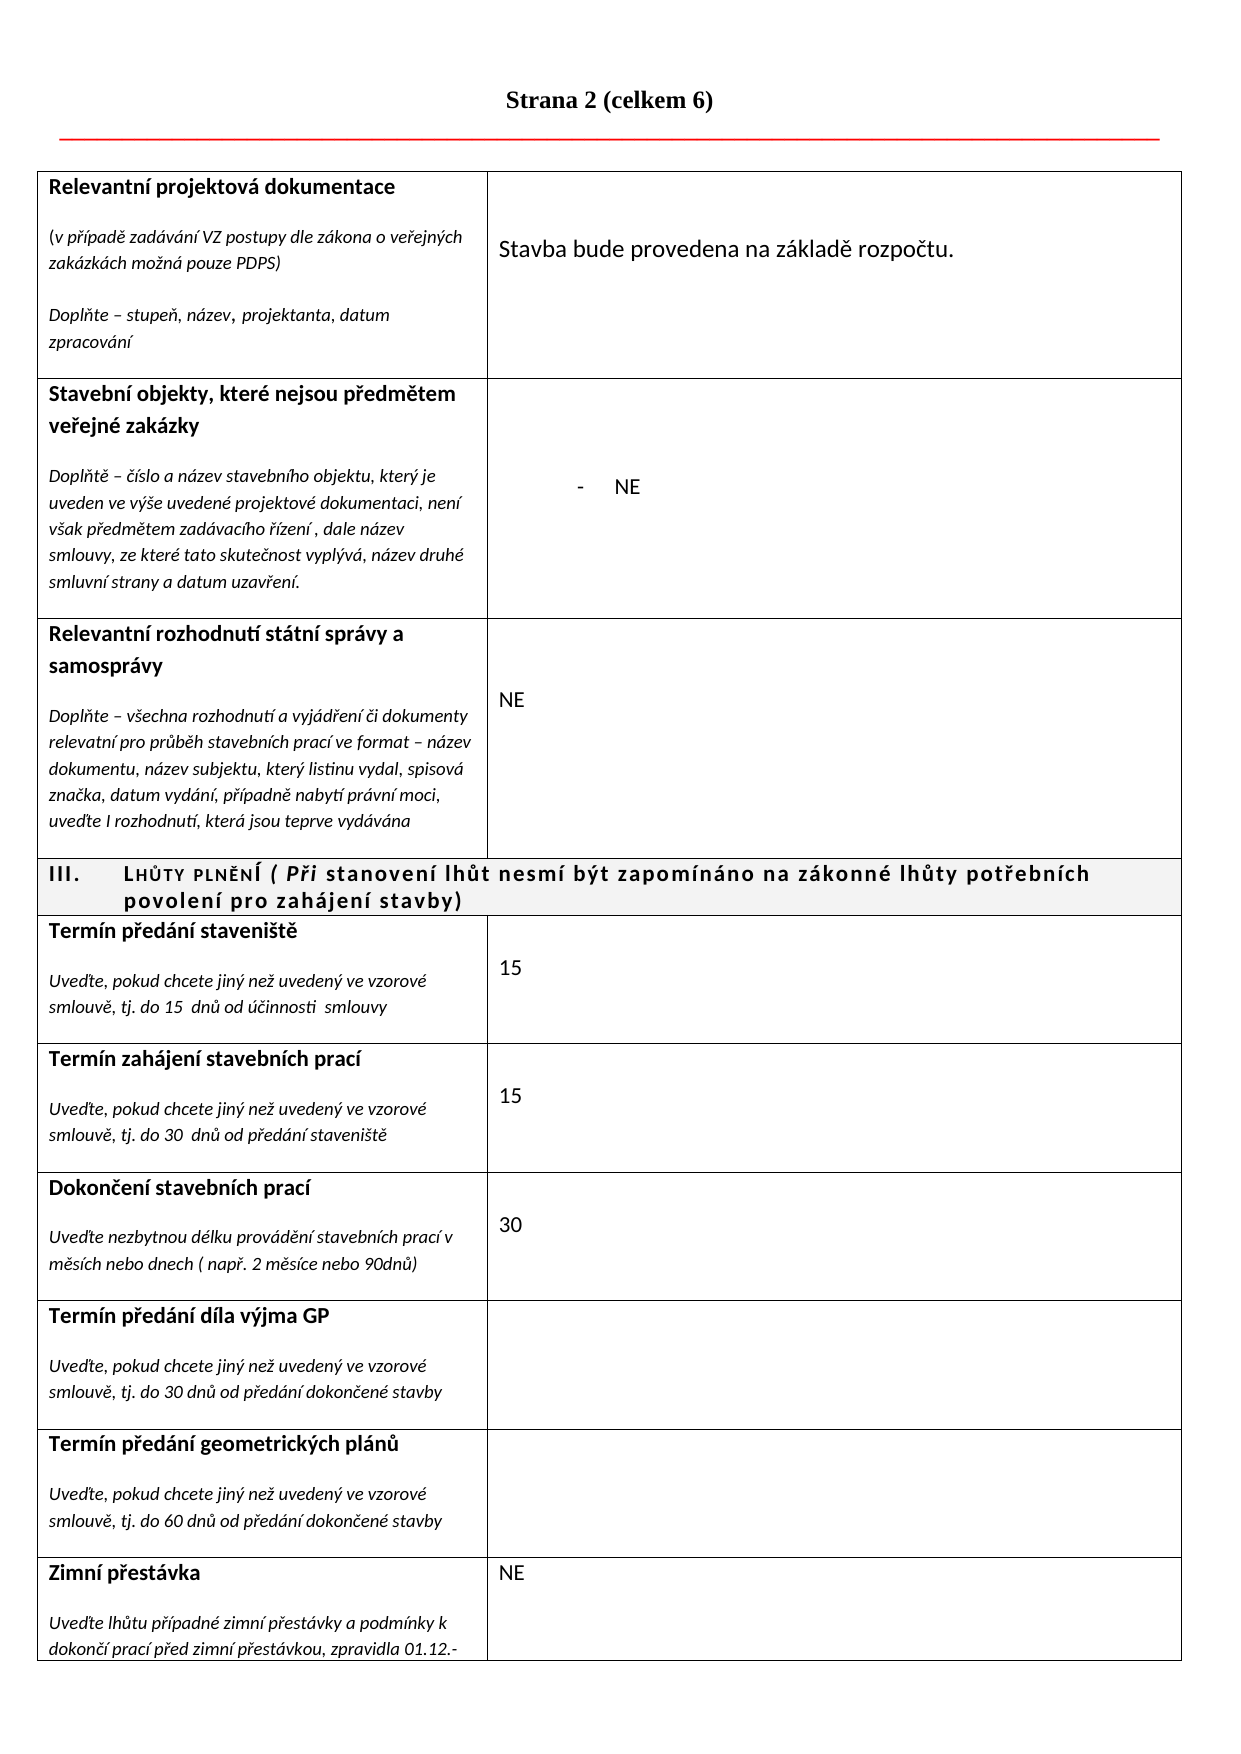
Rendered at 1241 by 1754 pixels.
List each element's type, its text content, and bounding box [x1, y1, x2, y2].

table_cell 15 [488, 916, 1181, 1043]
table_cell [488, 1430, 1181, 1557]
table_cell 30 [488, 1173, 1181, 1300]
table_cell Relevantní projektová dokumentace (v případě zadávání VZ postupy dle zákona o veřejných zakázkách možná pouze PDPS) Doplňte – stupeň, název, projektanta, datum zpracování [38, 172, 487, 378]
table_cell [38, 1558, 487, 1660]
table_cell Dokončení stavebních prací Uveďte nezbytnou délku provádění stavebních prací v měsích nebo dnech ( např. 2 měsíce nebo 90dnů) [38, 1173, 487, 1300]
table_cell [488, 1301, 1181, 1428]
table_cell Termín zahájení stavebních prací Uveďte, pokud chcete jiný než uvedený ve vzorové smlouvě, tj. do 30 dnů od předání staveniště [38, 1044, 487, 1172]
table_cell Stavební objekty, které nejsou předmětem veřejné zakázky Doplňtě – číslo a název stavebního objektu, který je uveden ve výše uvedené projektové dokumentaci, není však předmětem zadávacího řízení , dale název smlouvy, ze které tato skutečnost vyplývá, název druhé smluvní strany a datum uzavření. [38, 379, 487, 618]
table_cell NE [488, 1558, 1181, 1660]
table_cell Lhůty plněnÍ ( Při stanovení lhůt nesmí být zapomínáno na zákonné lhůty potřebních povolení pro zahájení stavby) [38, 859, 1181, 915]
table_cell Relevantní rozhodnutí státní správy a samosprávy Doplňte – všechna rozhodnutí a vyjádření či dokumenty relevatní pro průběh stavebních prací ve format – název dokumentu, název subjektu, který listinu vydal, spisová značka, datum vydání, případně nabytí právní moci, uveďte I rozhodnutí, která jsou teprve vydávána [38, 619, 487, 858]
table_cell Termín předání staveniště Uveďte, pokud chcete jiný než uvedený ve vzorové smlouvě, tj. do 15 dnů od účinnosti smlouvy [38, 916, 487, 1043]
table_cell Termín předání díla výjma GP Uveďte, pokud chcete jiný než uvedený ve vzorové smlouvě, tj. do 30 dnů od předání dokončené stavby [38, 1301, 487, 1428]
table_cell NE [488, 379, 1181, 618]
table_cell Stavba bude provedena na základě rozpočtu. [488, 172, 1181, 378]
table_cell NE [488, 619, 1181, 858]
table_cell Termín předání geometrických plánů Uveďte, pokud chcete jiný než uvedený ve vzorové smlouvě, tj. do 60 dnů od předání dokončené stavby [38, 1430, 487, 1557]
table_cell 15 [488, 1044, 1181, 1172]
